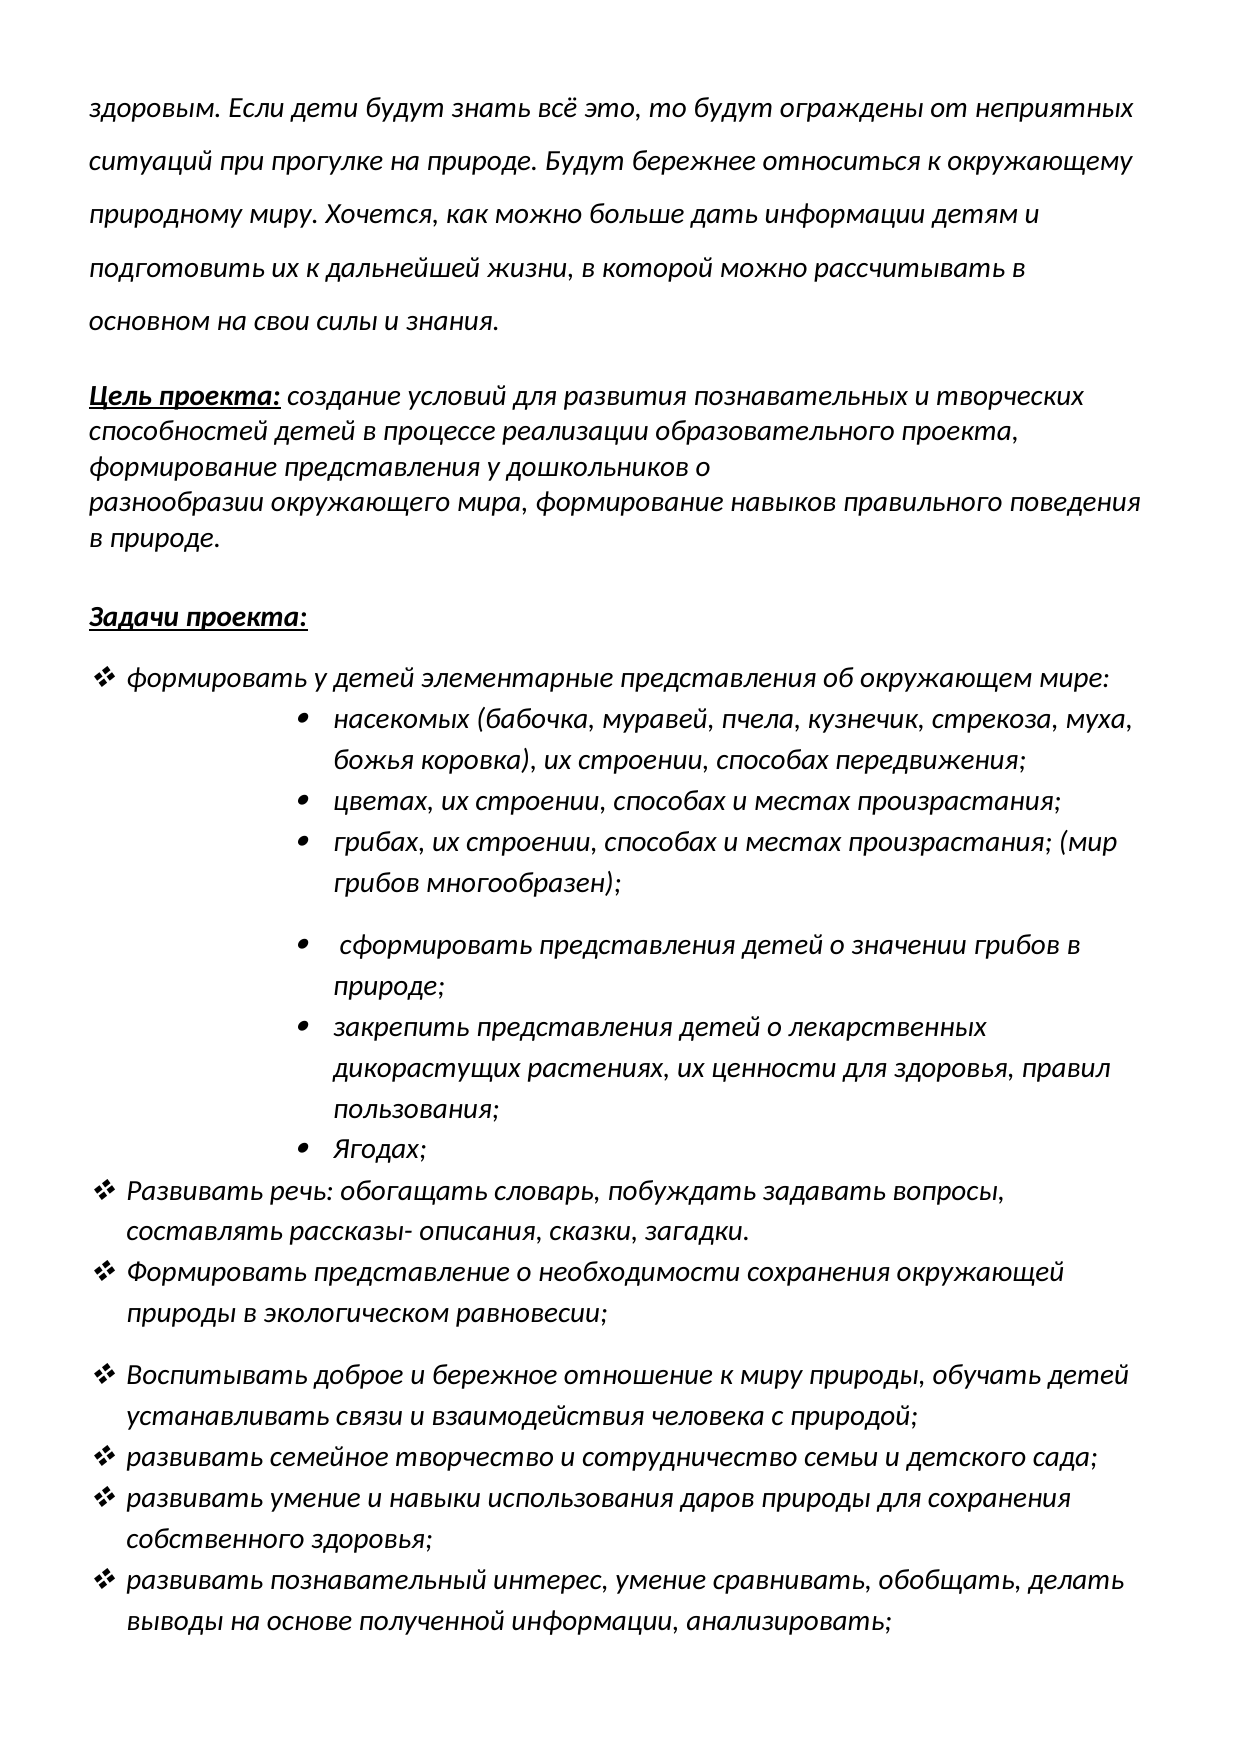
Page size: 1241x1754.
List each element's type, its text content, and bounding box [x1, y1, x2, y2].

list Воспитывать доброе и бережное отношение к миру природы, обучать детей устанавливать связи и взаимодействия человека с природой; [89, 1356, 1152, 1433]
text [89, 89, 1152, 338]
text Задачи проекта: [89, 598, 1152, 634]
list насекомых (бабочка, муравей, пчела, кузнечик, стрекоза, муха, божья коровка), их строении, способах передвижения; [295, 700, 1152, 777]
list Формировать представление о необходимости сохранения окружающей природы в экологическом равновесии; [89, 1253, 1152, 1330]
list цветах, их строении, способах и местах произрастания; [295, 782, 1152, 818]
list формировать у детей элементарные представления об окружающем мире: [89, 659, 1152, 695]
text разнообразии окружающего мира, формирование навыков правильного поведения в природе. [89, 483, 1152, 555]
list Развивать речь: обогащать словарь, побуждать задавать вопросы, составлять рассказы- описания, сказки, загадки. [89, 1172, 1152, 1248]
list Ягодах; [295, 1131, 1152, 1166]
list развивать познавательный интерес, умение сравнивать, обобщать, делать выводы на основе полученной информации, анализировать; [89, 1561, 1152, 1637]
text Цель проекта: создание условий для развития познавательных и творческих способностей детей в процессе реализации образовательного проекта, формирование представления у дошкольников о [89, 377, 1152, 483]
list грибах, их строении, способах и местах произрастания; (мир грибов многообразен); [295, 823, 1152, 900]
list сформировать представления детей о значении грибов в природе; [295, 926, 1152, 1002]
list закрепить представления детей о лекарственных дикорастущих растениях, их ценности для здоровья, правил пользования; [295, 1008, 1152, 1125]
list развивать семейное творчество и сотрудничество семьи и детского сада; [89, 1438, 1152, 1474]
list развивать умение и навыки использования даров природы для сохранения собственного здоровья; [89, 1479, 1152, 1556]
